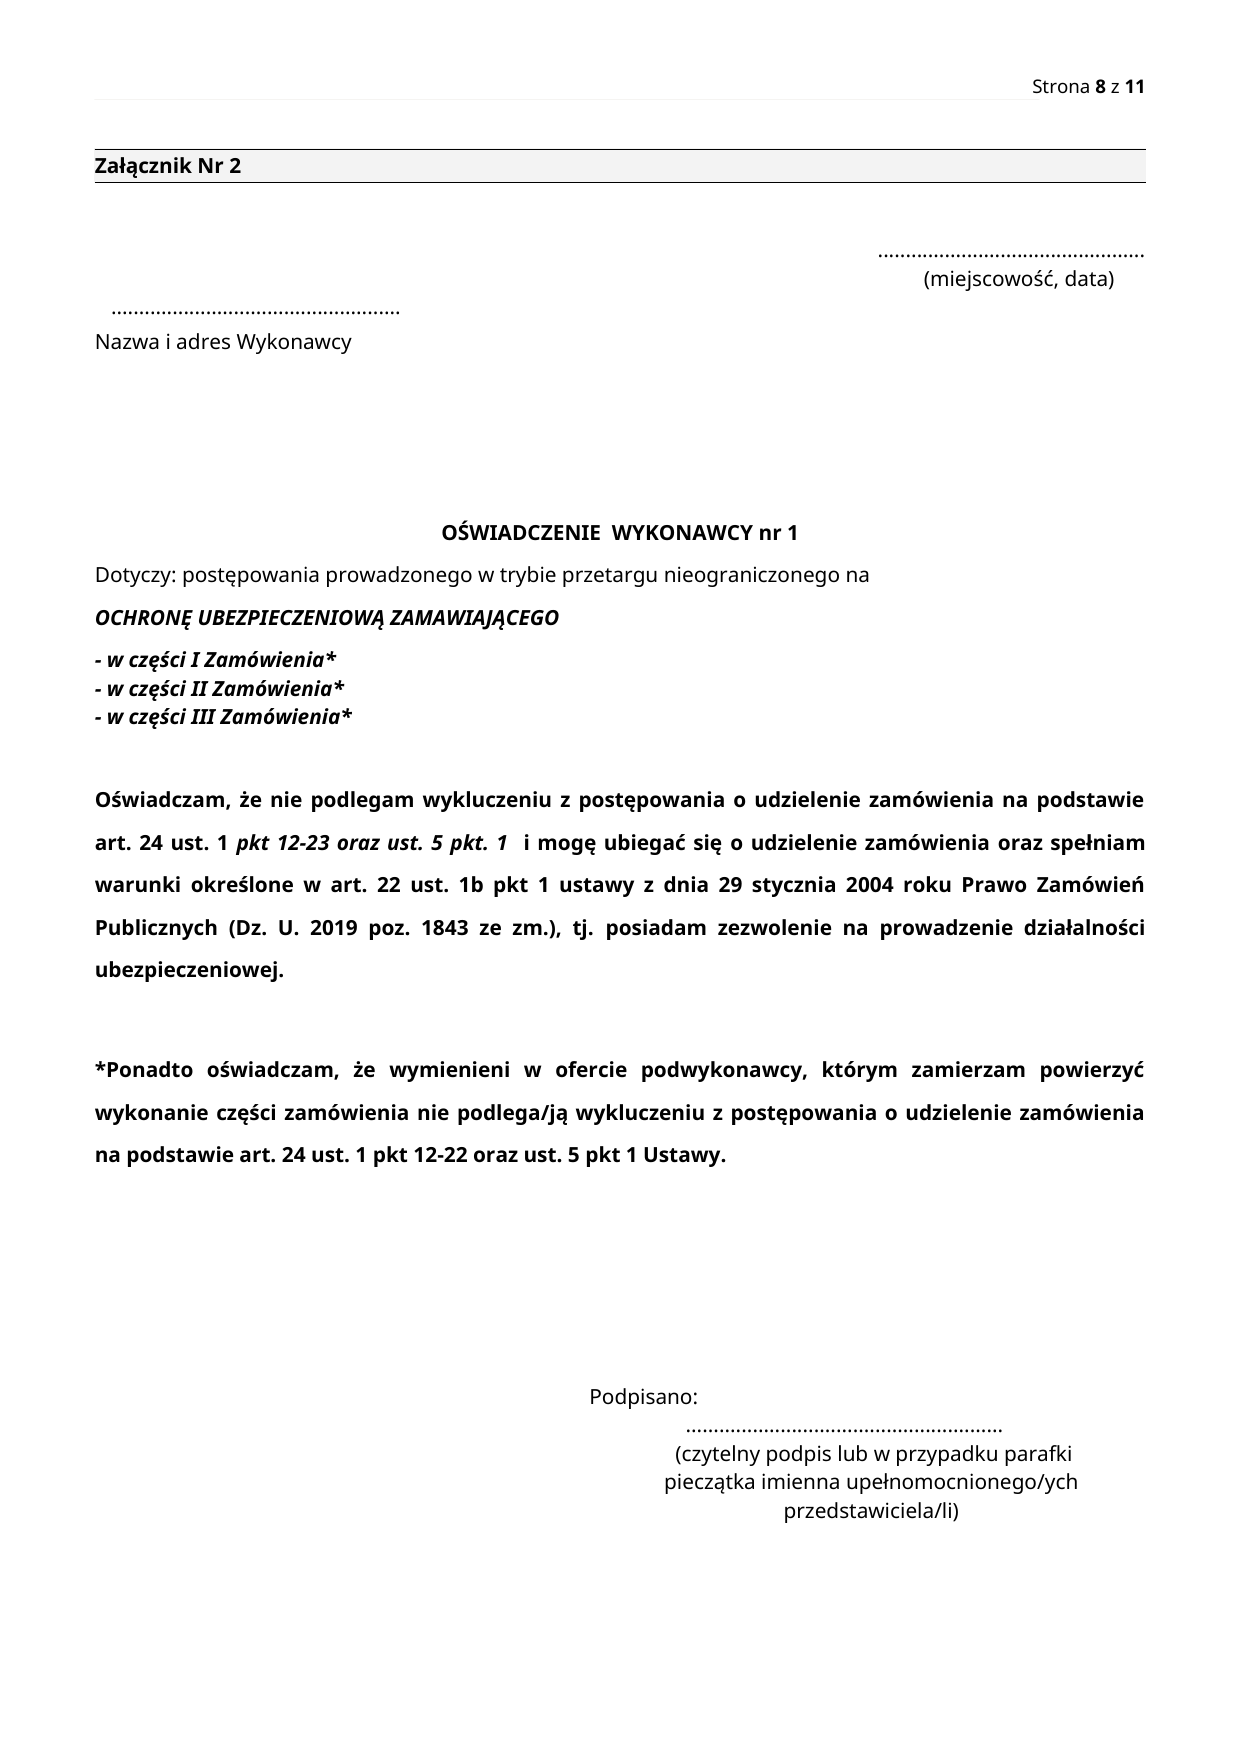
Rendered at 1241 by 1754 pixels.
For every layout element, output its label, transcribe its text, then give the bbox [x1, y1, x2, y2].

text - w części II Zamówienia* [94, 674, 1146, 702]
text - w części I Zamówienia* [94, 645, 1146, 674]
text Nazwa i adres Wykonawcy [94, 327, 1146, 355]
text Podpisano: [94, 1382, 1087, 1410]
text .................................................... [94, 292, 437, 321]
text *Ponadto oświadczam, że wymienieni w ofercie podwykonawcy, którym zamierzam powierzyć wykonanie części zamówienia nie podlega/ją wykluczeniu z postępowania o udzielenie zamówienia na podstawie art. 24 ust. 1 pkt 12-22 oraz ust. 5 pkt 1 Ustawy. [94, 1055, 1146, 1169]
subtitle Załącznik Nr 2 [94, 150, 1146, 183]
text (miejscowość, data) [833, 264, 1146, 292]
text ................................................ [684, 236, 1146, 264]
text OCHRONĘ UBEZPIECZENIOWĄ ZAMAWIAJĄCEGO [94, 603, 1146, 631]
text - w części III Zamówienia* [94, 702, 1146, 731]
text Oświadczam, że nie podlegam wykluczeniu z postępowania o udzielenie zamówienia na podstawie art. 24 ust. 1 pkt 12-23 oraz ust. 5 pkt. 1 i mogę ubiegać się o udzielenie zamówienia oraz spełniam warunki określone w art. 22 ust. 1b pkt 1 ustawy z dnia 29 stycznia 2004 roku Prawo Zamówień Publicznych (Dz. U. 2019 poz. 1843 ze zm.), tj. posiadam zezwolenie na prowadzenie działalności ubezpieczeniowej. [94, 785, 1146, 984]
text Dotyczy: postępowania prowadzonego w trybie przetargu nieograniczonego na [94, 560, 1146, 589]
text OŚWIADCZENIE WYKONAWCY nr 1 [94, 518, 1146, 546]
text ......................................................... [611, 1410, 1087, 1439]
text (czytelny podpis lub w przypadku parafki pieczątka imienna upełnomocnionego/ych przedstawiciela/li) [656, 1439, 1087, 1524]
